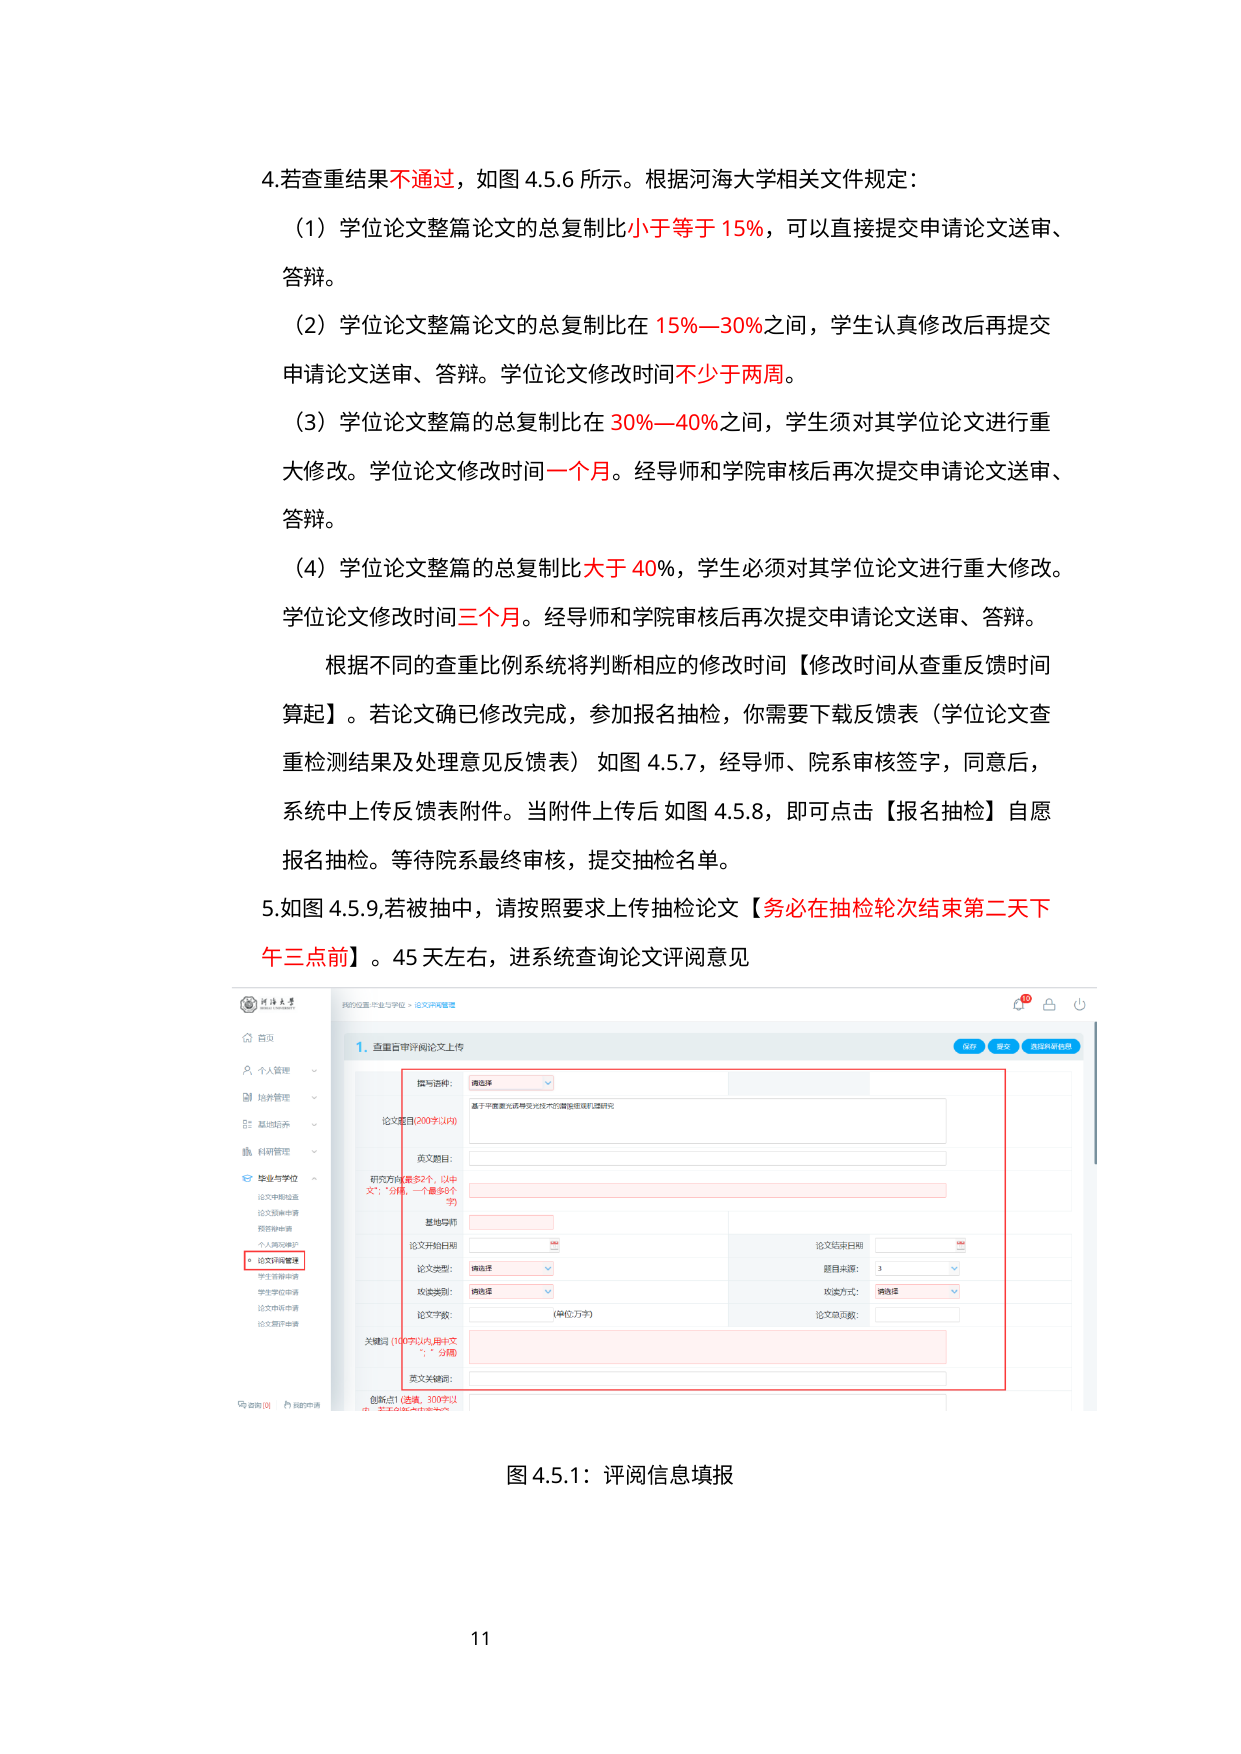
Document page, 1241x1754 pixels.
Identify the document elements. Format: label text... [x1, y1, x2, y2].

list （2）学位论文整篇论文的总复制比在15%—30%之间，学生认真修改后再提交申请论文送审、答辩。学位论文修改时间不少于两周。 [282, 307, 1053, 389]
list 4.若查重结果不通过，如图4.5.6 所示。根据河海大学相关文件规定： [261, 162, 1053, 194]
list （3）学位论文整篇的总复制比在30%—40%之间，学生须对其学位论文进行重大修改。学位论文修改时间一个月。经导师和学院审核后再次提交申请论文送审、答辩。 [282, 404, 1053, 534]
list （1）学位论文整篇论文的总复制比小于等于15%，可以直接提交申请论文送审、答辩。 [282, 210, 1053, 292]
text 图4.5.1：评阅信息填报 [187, 1458, 1053, 1490]
text 根据不同的查重比例系统将判断相应的修改时间【修改时间从查重反馈时间算起】。若论文确已修改完成，参加报名抽检，你需要下载反馈表（学位论文查重检测结果及处理意见反馈表） 如图4.5.7，经导师、院系审核签字，同意后，系统中上传反馈表附件。当附件上传后 如图4.5.8，即可点击【报名抽检】自愿报名抽检。等待院系最终审核，提交抽检名单。 [282, 647, 1053, 875]
list （4）学位论文整篇的总复制比大于40%，学生必须对其学位论文进行重大修改。学位论文修改时间三个月。经导师和学院审核后再次提交申请论文送审、答辩。 [282, 550, 1053, 632]
list 5.如图4.5.9,若被抽中，请按照要求上传抽检论文【务必在抽检轮次结束第二天下午三点前】。45天左右，进系统查询论文评阅意见 [261, 891, 1053, 972]
picture [231, 987, 1097, 1411]
